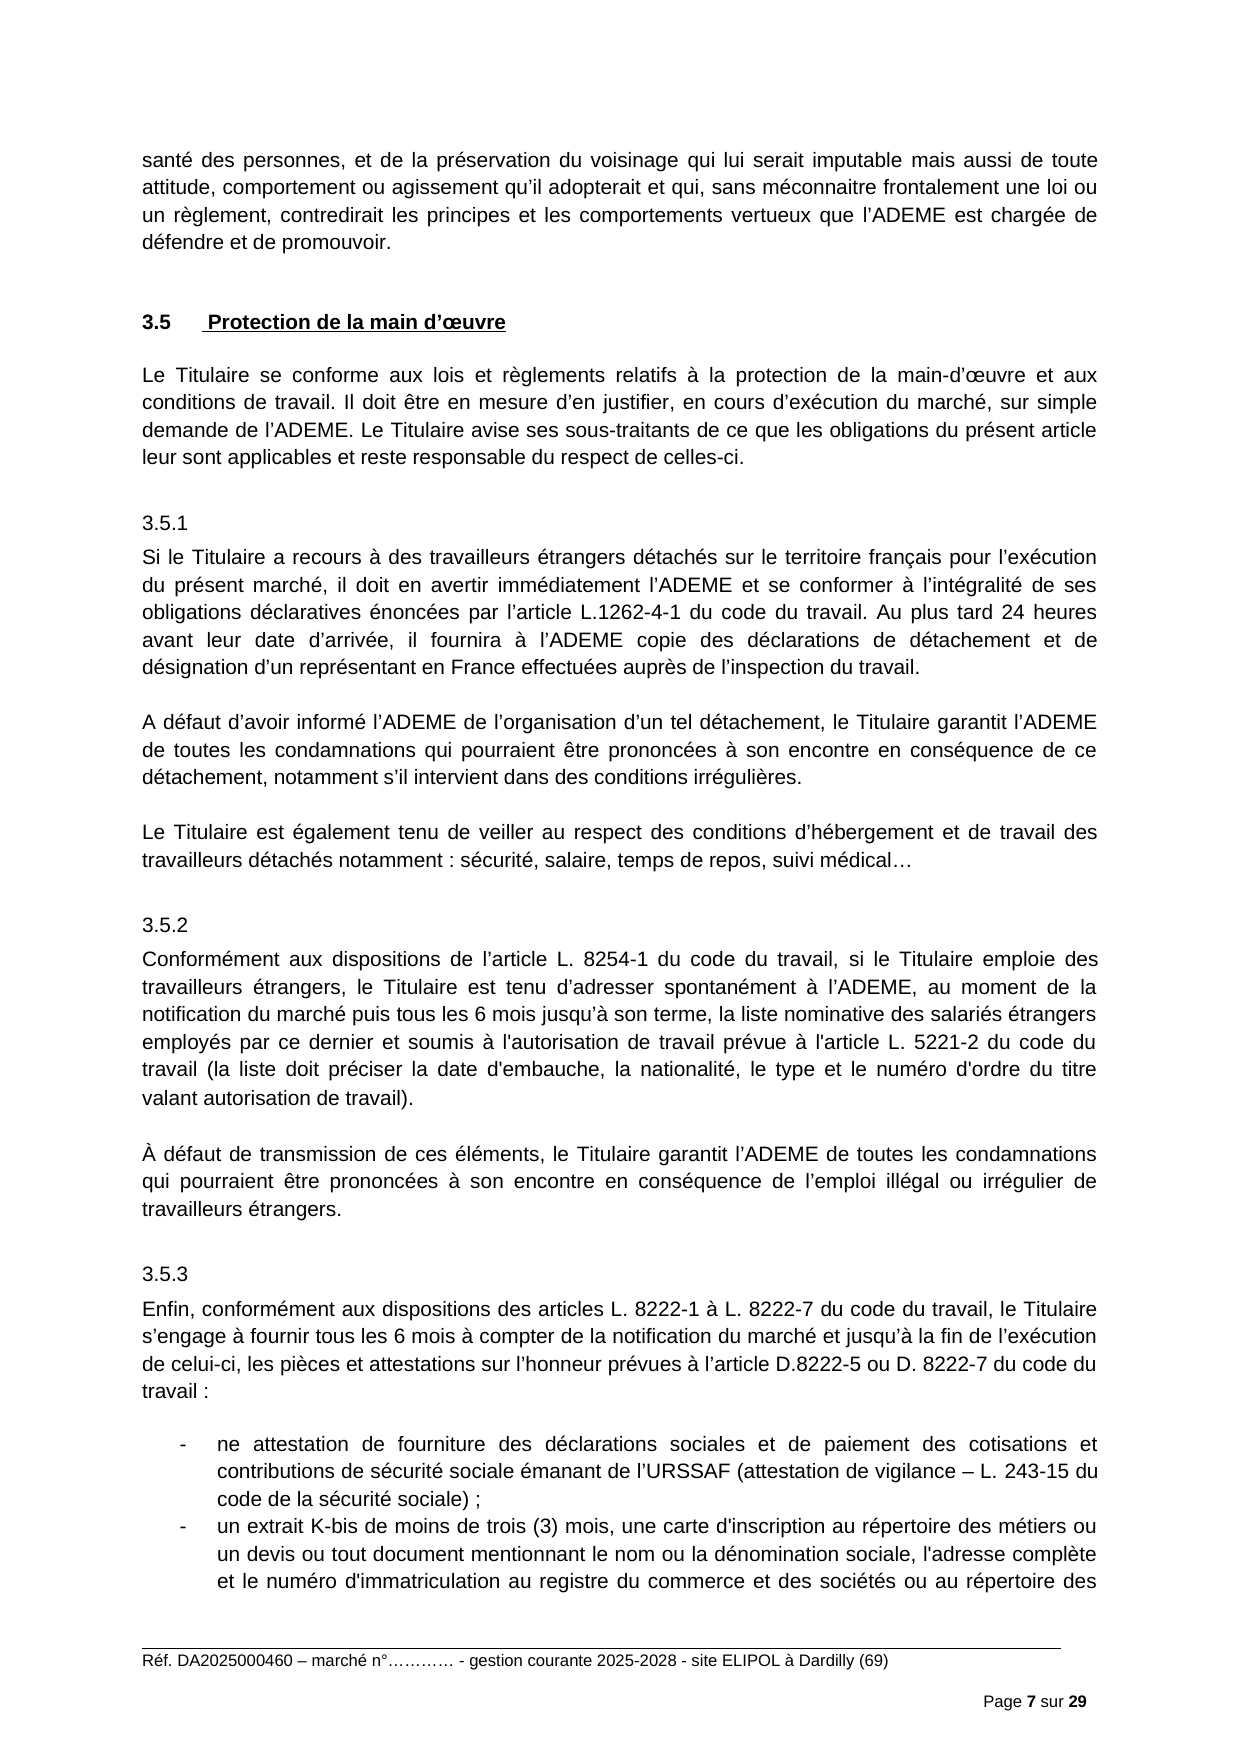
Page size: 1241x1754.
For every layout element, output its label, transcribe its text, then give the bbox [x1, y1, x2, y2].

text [142, 148, 1098, 254]
text Si le Titulaire a recours à des travailleurs étrangers détachés sur le territoire français pour l’exécution du présent marché, il doit en avertir immédiatement l’ADEME et se conformer à l’intégralité de ses obligations déclaratives énoncées par l’article L.1262-4-1 du code du travail. Au plus tard 24 heures avant leur date d’arrivée, il fournira à l’ADEME copie des déclarations de détachement et de désignation d’un représentant en France effectuées auprès de l’inspection du travail. [142, 545, 1098, 679]
text Le Titulaire est également tenu de veiller au respect des conditions d’hébergement et de travail des travailleurs détachés notamment : sécurité, salaire, temps de repos, suivi médical… [142, 820, 1098, 871]
text A défaut d’avoir informé l’ADEME de l’organisation d’un tel détachement, le Titulaire garantit l’ADEME de toutes les condamnations qui pourraient être prononcées à son encontre en conséquence de ce détachement, notamment s’il intervient dans des conditions irrégulières. [142, 710, 1098, 789]
text Le Titulaire se conforme aux lois et règlements relatifs à la protection de la main-d’œuvre et aux conditions de travail. Il doit être en mesure d’en justifier, en cours d’exécution du marché, sur simple demande de l’ADEME. Le Titulaire avise ses sous-traitants de ce que les obligations du présent article leur sont applicables et reste responsable du respect de celles-ci. [142, 363, 1098, 469]
text Conformément aux dispositions de l’article L. 8254-1 du code du travail, si le Titulaire emploie des travailleurs étrangers, le Titulaire est tenu d’adresser spontanément à l’ADEME, au moment de la notification du marché puis tous les 6 mois jusqu’à son terme, la liste nominative des salariés étrangers employés par ce dernier et soumis à l'autorisation de travail prévue à l'article L. 5221-2 du code du travail (la liste doit préciser la date d'embauche, la nationalité, le type et le numéro d'ordre du titre valant autorisation de travail). [142, 947, 1098, 1110]
text À défaut de transmission de ces éléments, le Titulaire garantit l’ADEME de toutes les condamnations qui pourraient être prononcées à son encontre en conséquence de l’emploi illégal ou irrégulier de travailleurs étrangers. [142, 1142, 1098, 1221]
list ne attestation de fourniture des déclarations sociales et de paiement des cotisations et contributions de sécurité sociale émanant de l’URSSAF (attestation de vigilance – L. 243-15 du code de la sécurité sociale) ; [179, 1431, 1098, 1510]
subtitle Protection de la main d’œuvre [142, 310, 1098, 334]
text Enfin, conformément aux dispositions des articles L. 8222-1 à L. 8222-7 du code du travail, le Titulaire s’engage à fournir tous les 6 mois à compter de la notification du marché et jusqu’à la fin de l’exécution de celui-ci, les pièces et attestations sur l’honneur prévues à l’article D.8222-5 ou D. 8222-7 du code du travail : [142, 1296, 1098, 1403]
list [179, 1514, 1098, 1593]
